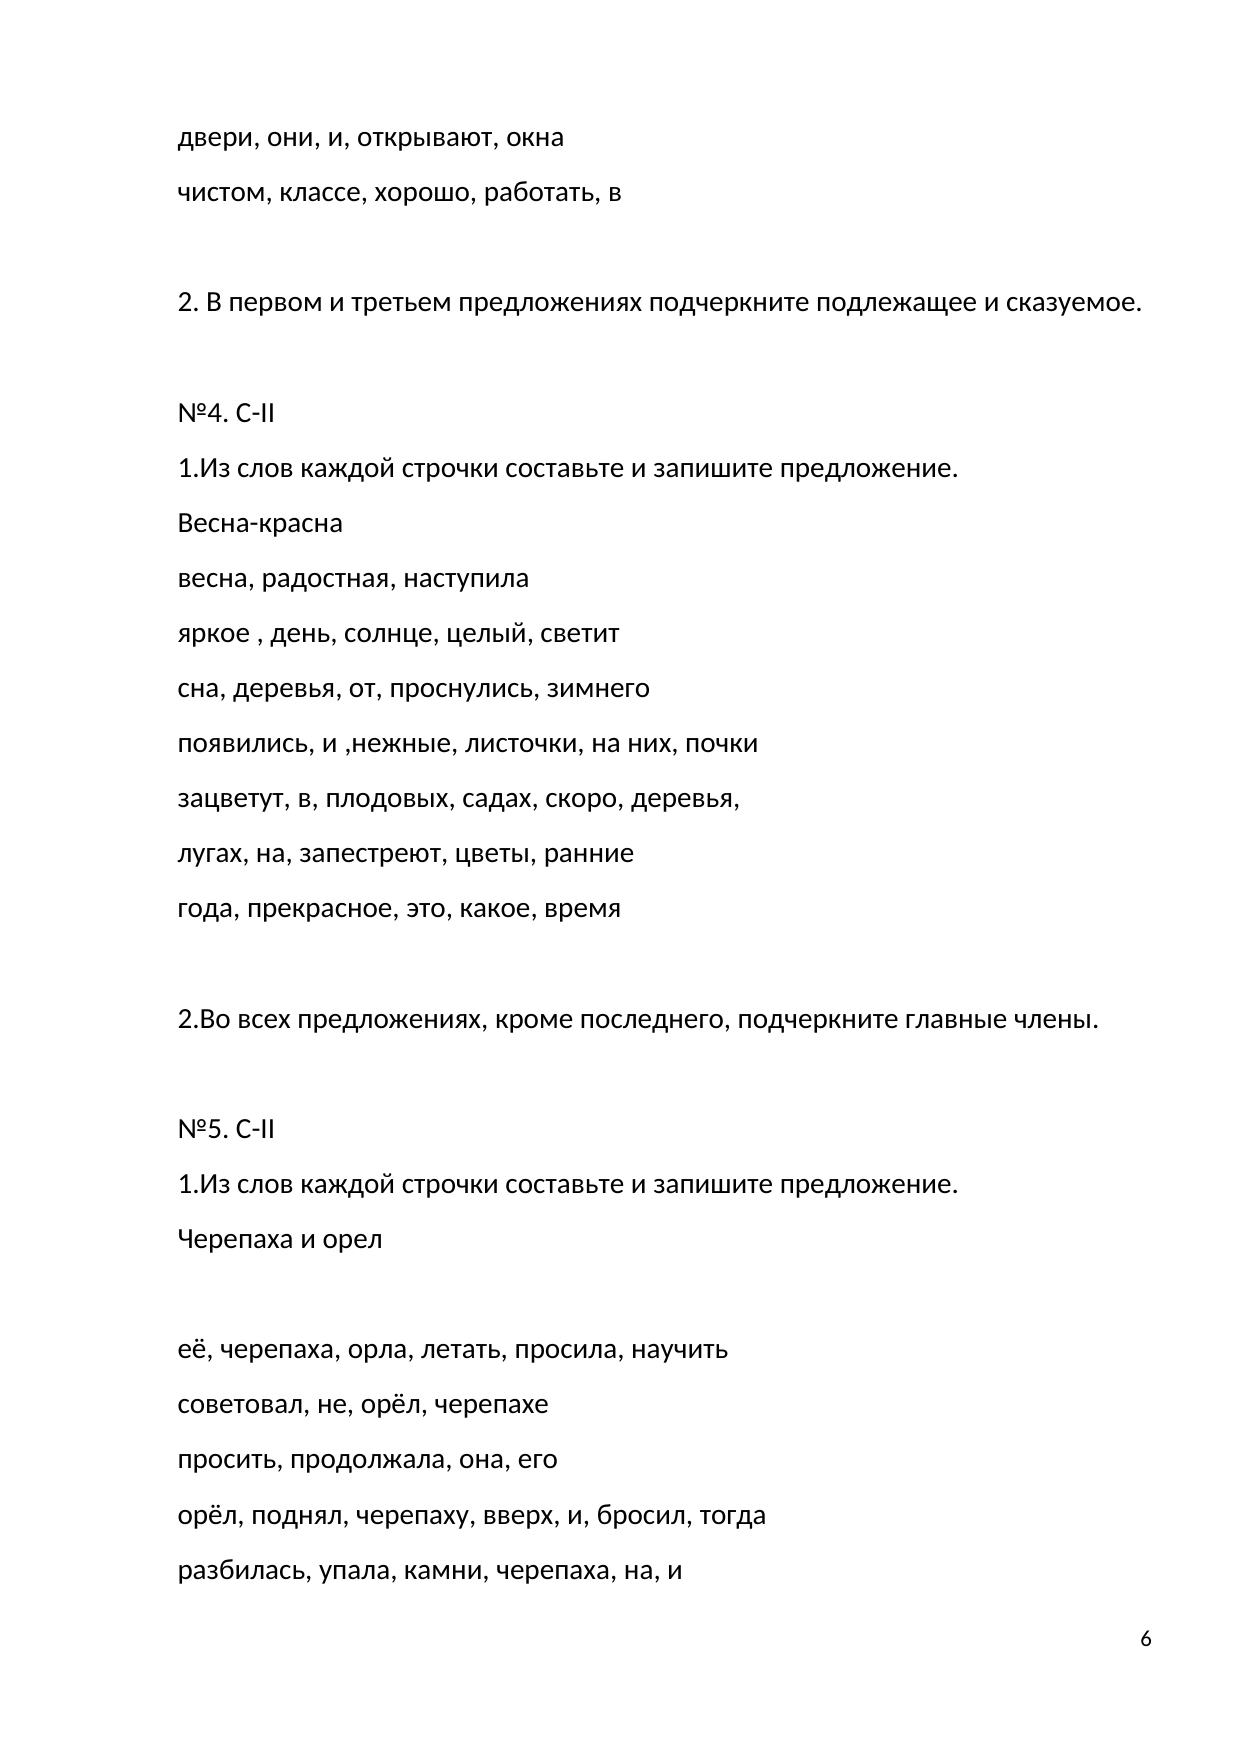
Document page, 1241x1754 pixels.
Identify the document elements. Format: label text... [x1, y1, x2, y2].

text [177, 449, 1152, 484]
text двери, они, и, открывают, окна [177, 118, 1152, 154]
text разбилась, упала, камни, черепаха, на, и [177, 1551, 1152, 1586]
text советовал, не, орёл, черепахе [177, 1386, 1152, 1421]
text Весна-красна [177, 504, 1152, 539]
text 1.Из слов каждой строчки составьте и запишите предложение. [177, 1165, 1152, 1201]
text 2.Во всех предложениях, кроме последнего, подчеркните главные члены. [177, 1000, 1152, 1035]
text сна, деревья, от, проснулись, зимнего [177, 669, 1152, 705]
text 2. В первом и третьем предложениях подчеркните подлежащее и сказуемое. [177, 283, 1152, 319]
text года, прекрасное, это, какое, время [177, 889, 1152, 925]
text появились, и ,нежные, листочки, на них, почки [177, 724, 1152, 760]
text №4. С-II [177, 394, 1152, 429]
text весна, радостная, наступила [177, 559, 1152, 594]
text чистом, классе, хорошо, работать, в [177, 173, 1152, 209]
text Черепаха и орел [177, 1220, 1152, 1256]
text орёл, поднял, черепаху, вверх, и, бросил, тогда [177, 1496, 1152, 1531]
text лугах, на, запестреют, цветы, ранние [177, 834, 1152, 870]
text просить, продолжала, она, его [177, 1441, 1152, 1476]
text яркое , день, солнце, целый, светит [177, 614, 1152, 650]
text её, черепаха, орла, летать, просила, научить [177, 1330, 1152, 1366]
text №5. С-II [177, 1110, 1152, 1146]
text зацветут, в, плодовых, садах, скоро, деревья, [177, 779, 1152, 815]
